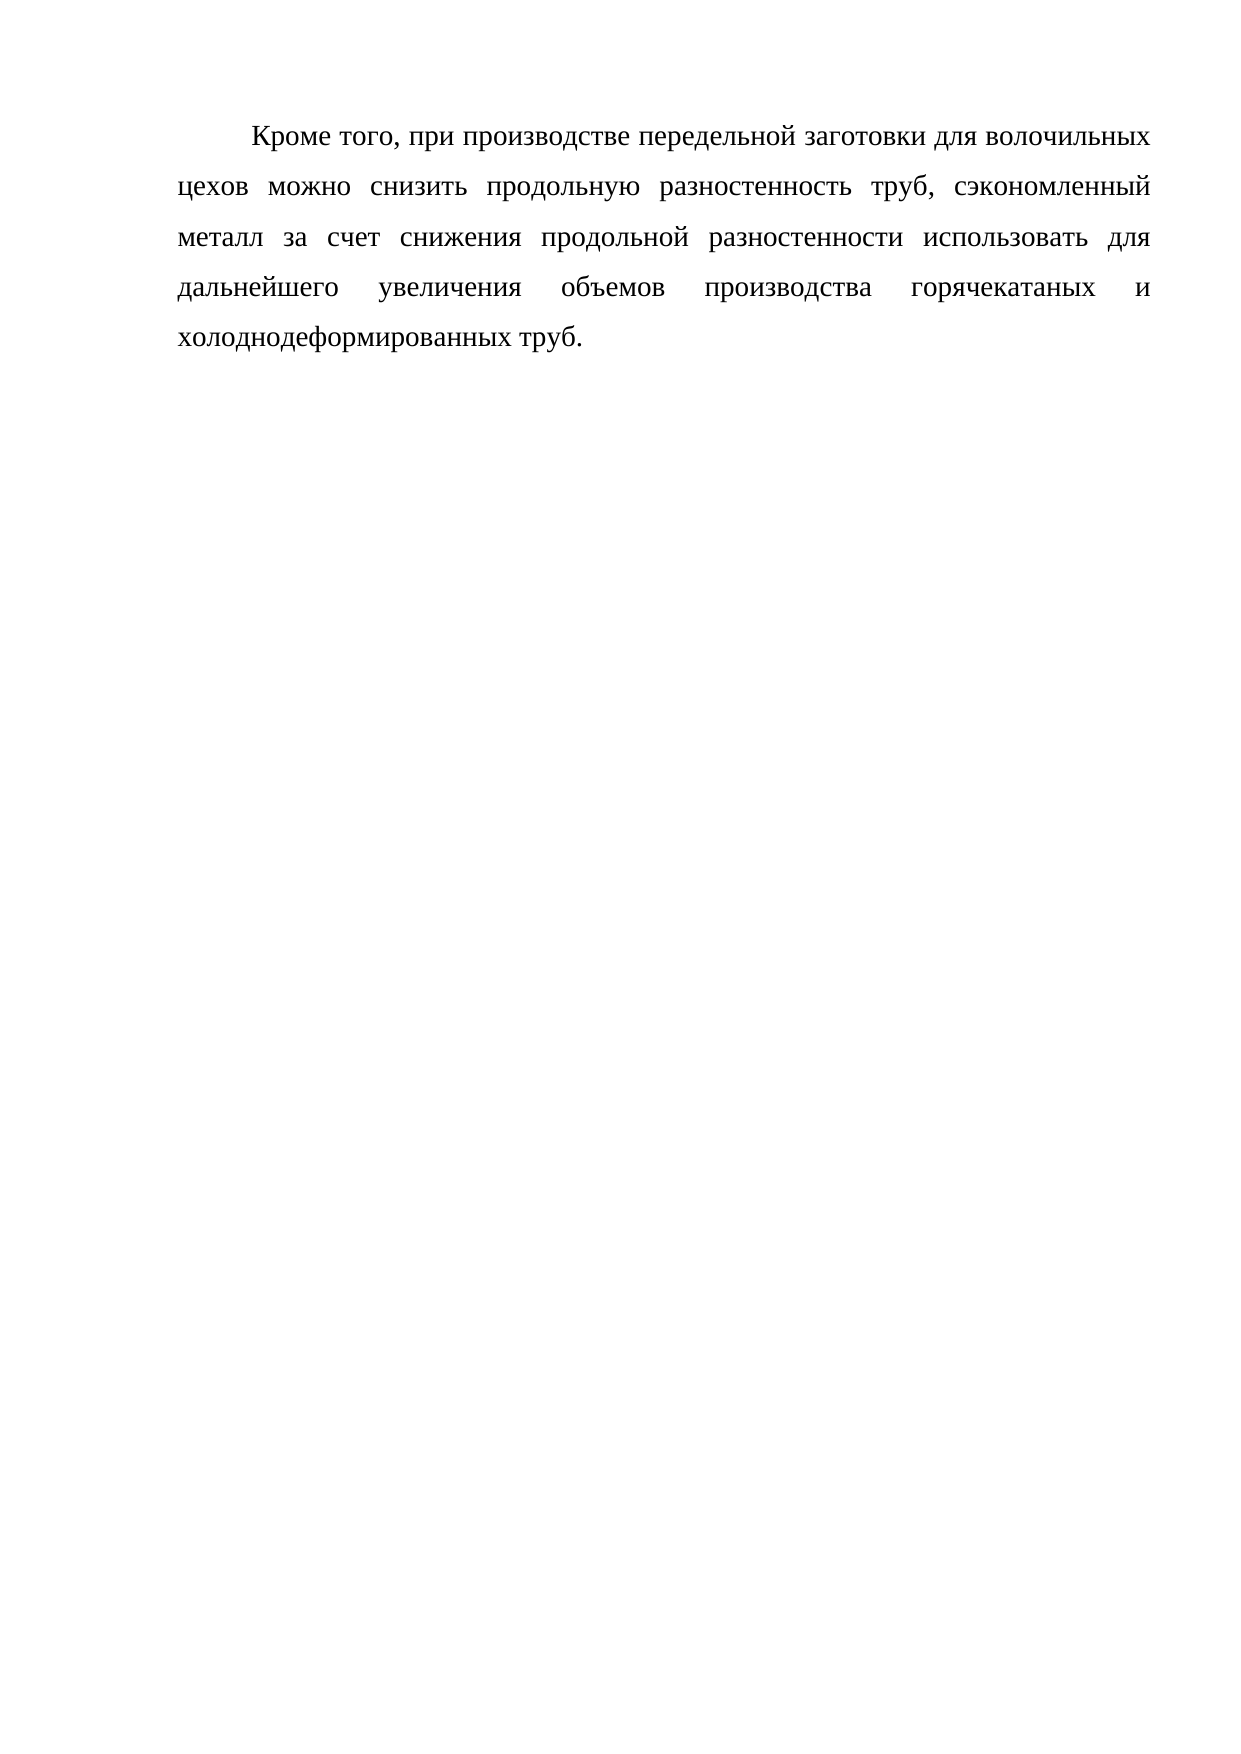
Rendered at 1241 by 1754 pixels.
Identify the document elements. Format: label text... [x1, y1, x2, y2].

text Кроме того, при производстве передельной заготовки для волочильных цехов можно снизить продольную разностенность труб, сэкономленный металл за счет снижения продольной разностенности использовать для дальнейшего увеличения объемов производства горячекатаных и холоднодеформированных труб. [177, 118, 1152, 353]
